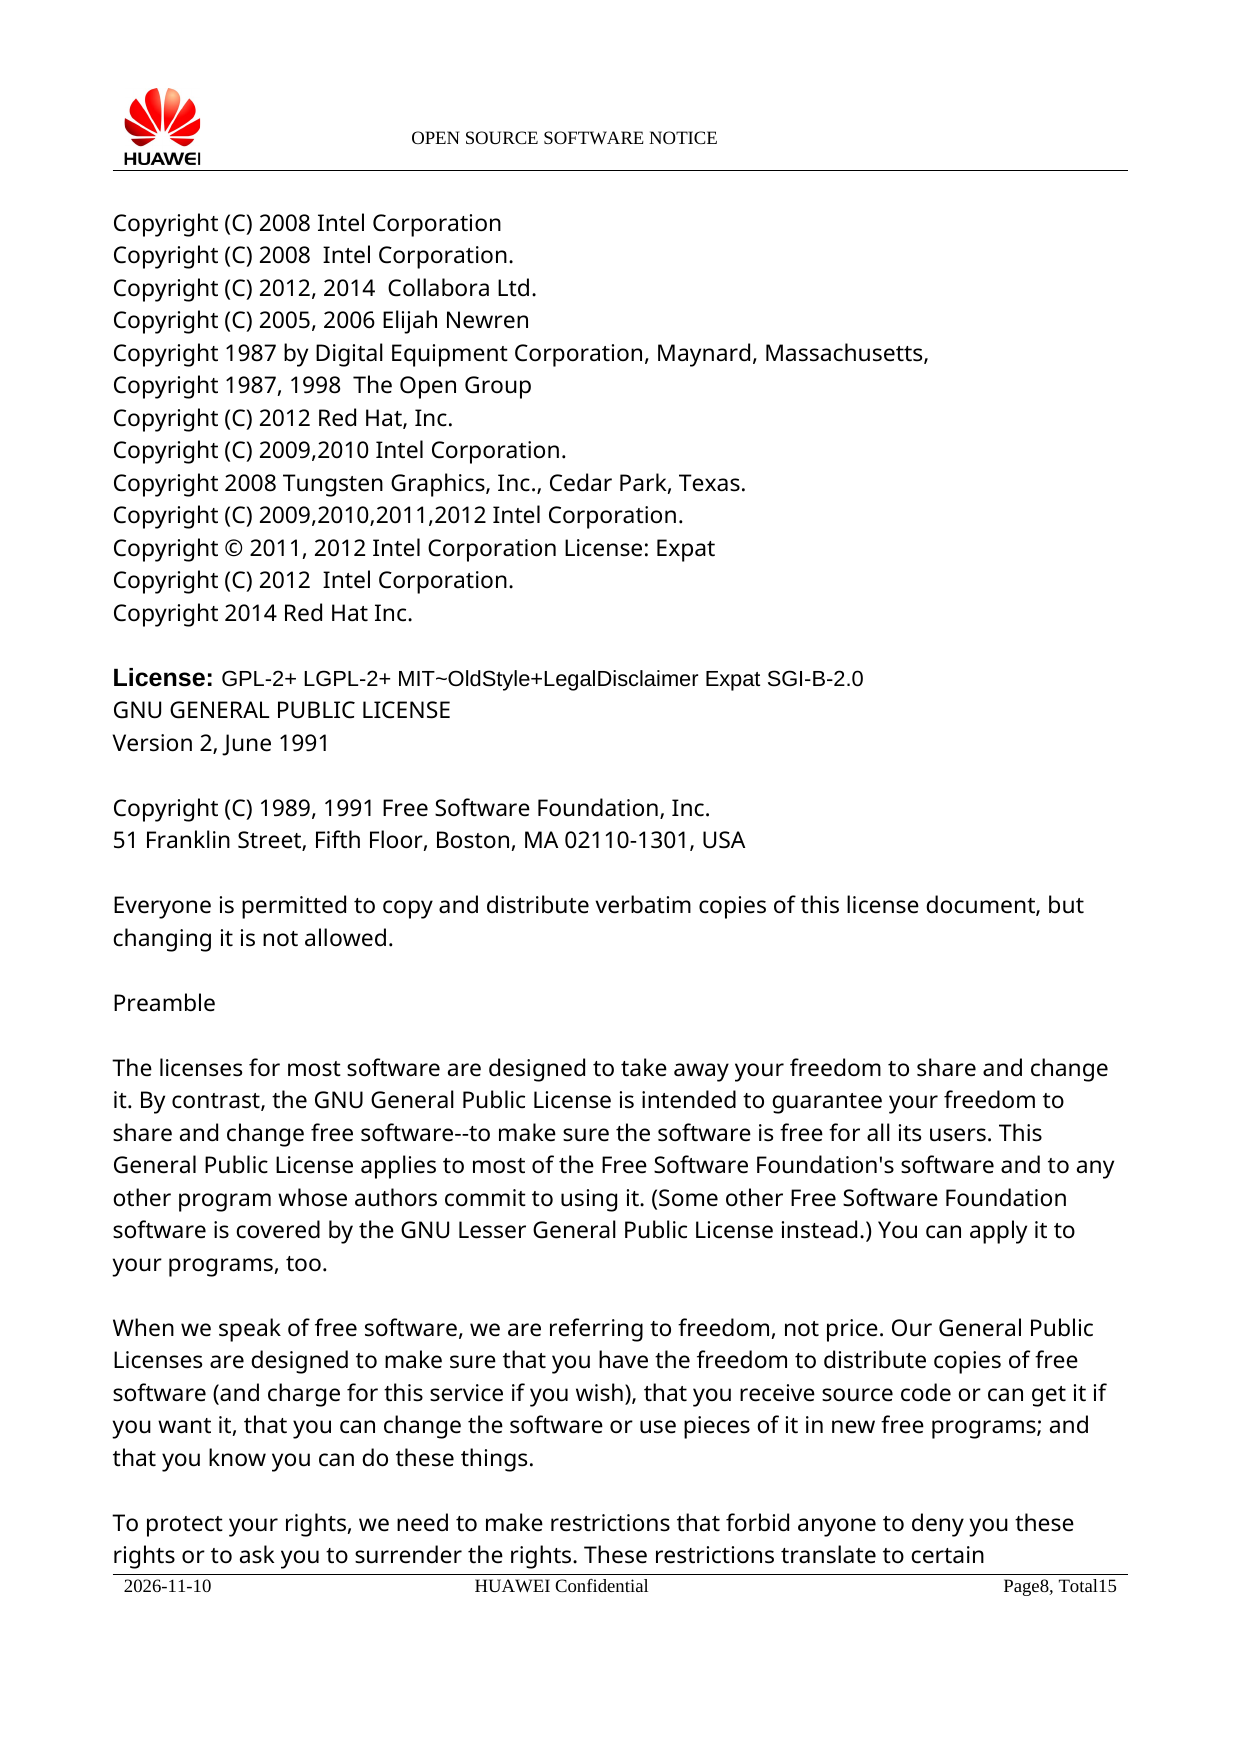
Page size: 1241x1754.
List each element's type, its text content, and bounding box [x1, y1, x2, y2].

text License: GPL-2+ LGPL-2+ MIT~OldStyle+LegalDisclaimer Expat SGI-B-2.0 [112, 661, 1128, 694]
text When we speak of free software, we are referring to freedom, not price. Our General Public Licenses are designed to make sure that you have the freedom to distribute copies of free software (and charge for this service if you wish), that you receive source code or can get it if you want it, that you can change the software or use pieces of it in new free programs; and that you know you can do these things. [112, 1311, 1128, 1474]
text Preamble [112, 986, 1128, 1019]
text Copyright (C) 1989, 1991 Free Software Foundation, Inc. [112, 791, 1128, 824]
picture [124, 88, 201, 165]
text The licenses for most software are designed to take away your freedom to share and change it. By contrast, the GNU General Public License is intended to guarantee your freedom to share and change free software--to make sure the software is free for all its users. This General Public License applies to most of the Free Software Foundation's software and to any other program whose authors commit to using it. (Some other Free Software Foundation software is covered by the GNU Lesser General Public License instead.) You can apply it to your programs, too. [112, 1051, 1128, 1279]
text Version 2, June 1991 [112, 726, 1128, 759]
text GNU GENERAL PUBLIC LICENSE [112, 694, 1128, 726]
text 51 Franklin Street, Fifth Floor, Boston, MA 02110-1301, USA [112, 824, 1128, 856]
text Everyone is permitted to copy and distribute verbatim copies of this license document, but changing it is not allowed. [112, 889, 1128, 954]
